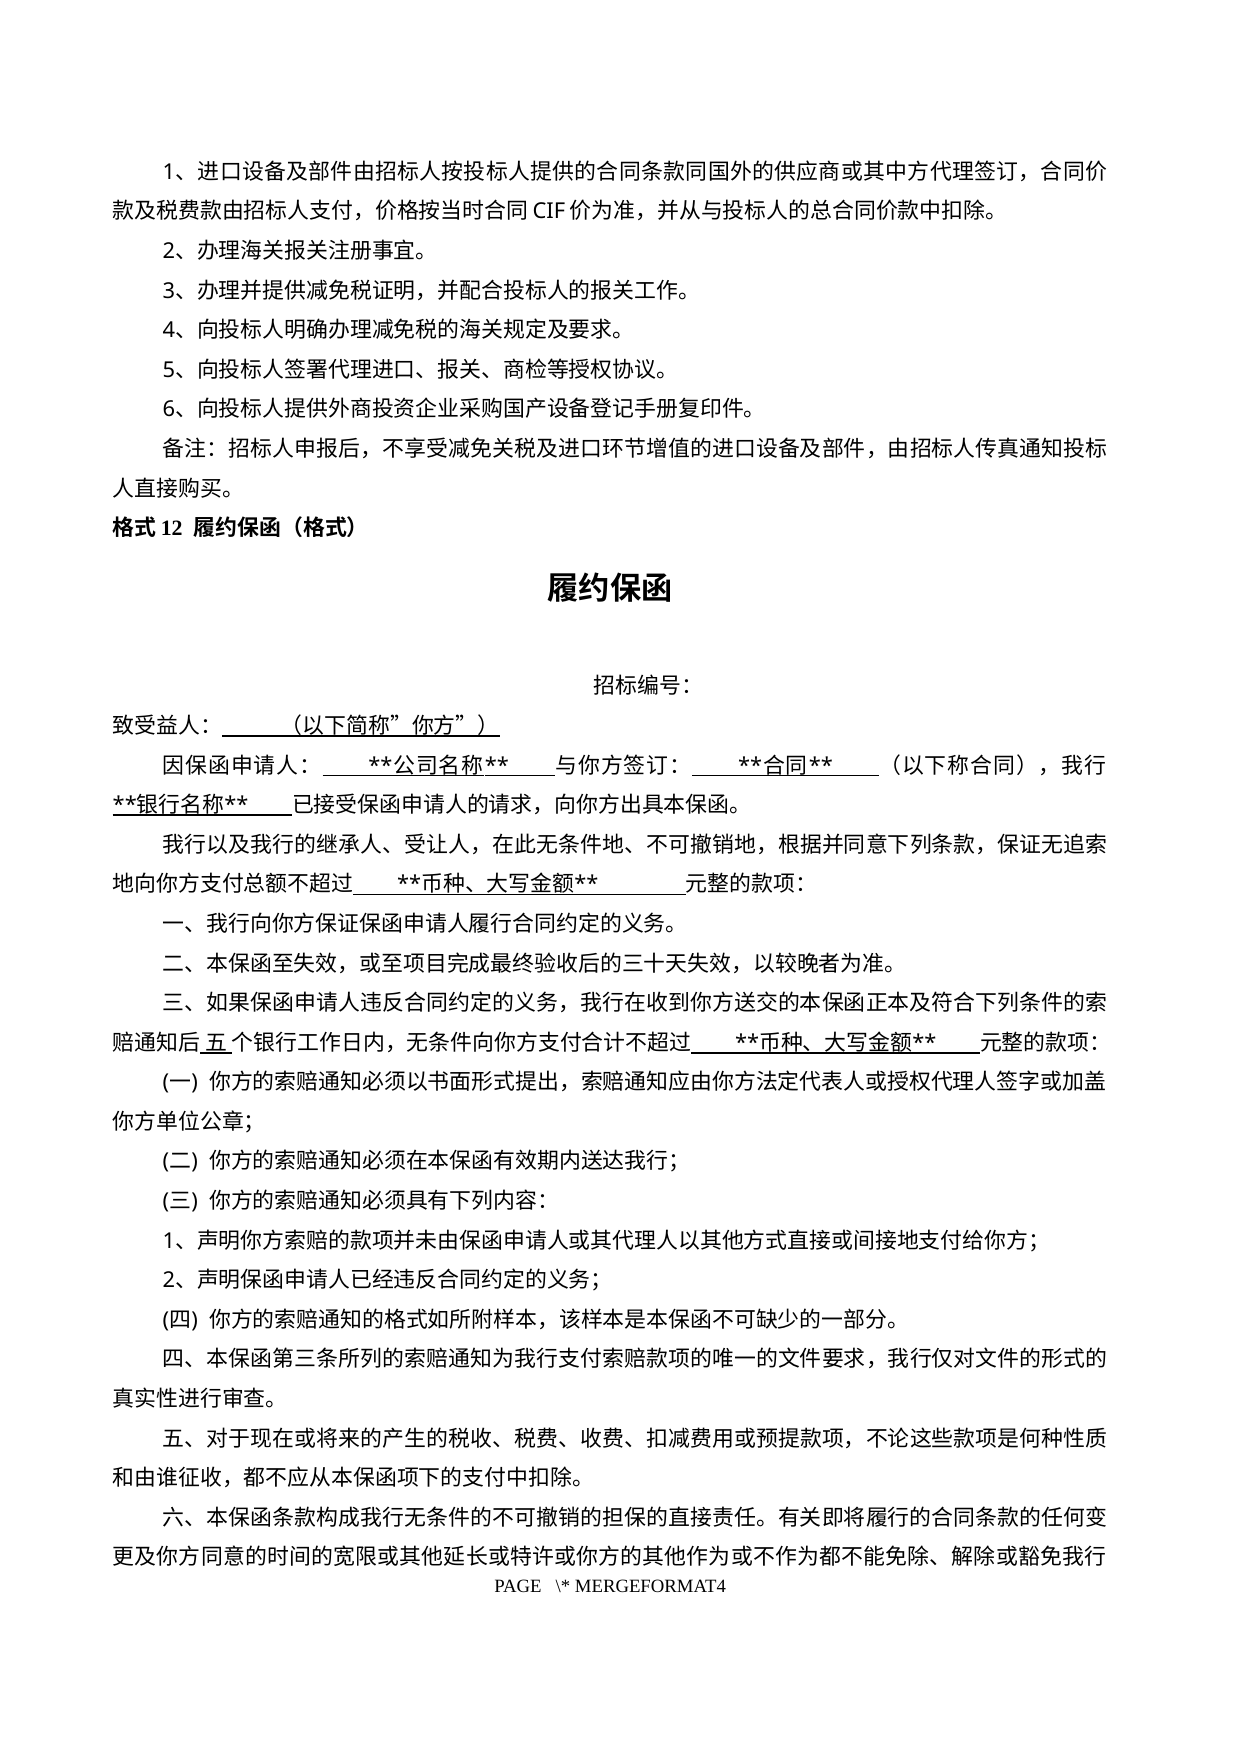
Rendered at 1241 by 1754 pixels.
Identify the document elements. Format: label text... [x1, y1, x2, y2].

text 二、本保函至失效，或至项目完成最终验收后的三十天失效，以较晚者为准。 [112, 942, 1107, 981]
text 因保函申请人： **公司名称** 与你方签订： **合同** （以下称合同），我行 **银行名称** 已接受保函申请人的请求，向你方出具本保函。 [112, 744, 1107, 823]
text 我行以及我行的继承人、受让人，在此无条件地、不可撤销地，根据并同意下列条款，保证无追索地向你方支付总额不超过 **币种、大写金额** 元整的款项： [112, 823, 1107, 902]
text 备注：招标人申报后，不享受减免关税及进口环节增值的进口设备及部件，由招标人传真通知投标人直接购买。 [112, 427, 1107, 506]
text (三) 你方的索赔通知必须具有下列内容： [112, 1179, 1107, 1219]
text 4、向投标人明确办理减免税的海关规定及要求。 [112, 308, 1107, 348]
text 三、如果保函申请人违反合同约定的义务，我行在收到你方送交的本保函正本及符合下列条件的索赔通知后 五 个银行工作日内，无条件向你方支付合计不超过 **币种、大写金额** 元整的款项： [112, 981, 1107, 1060]
text 5、向投标人签署代理进口、报关、商检等授权协议。 [112, 348, 1107, 387]
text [112, 1496, 1107, 1575]
text 致受益人： （以下简称”你方”） [112, 704, 1107, 744]
text 五、对于现在或将来的产生的税收、税费、收费、扣减费用或预提款项，不论这些款项是何种性质和由谁征收，都不应从本保函项下的支付中扣除。 [112, 1417, 1107, 1496]
text (一) 你方的索赔通知必须以书面形式提出，索赔通知应由你方法定代表人或授权代理人签字或加盖你方单位公章； [112, 1060, 1107, 1139]
text (二) 你方的索赔通知必须在本保函有效期内送达我行； [112, 1139, 1107, 1179]
text 一、我行向你方保证保函申请人履行合同约定的义务。 [112, 902, 1107, 942]
text 1、声明你方索赔的款项并未由保函申请人或其代理人以其他方式直接或间接地支付给你方； [112, 1219, 1107, 1258]
text 2、办理海关报关注册事宜。 [112, 229, 1107, 269]
text 四、本保函第三条所列的索赔通知为我行支付索赔款项的唯一的文件要求，我行仅对文件的形式的真实性进行审查。 [112, 1337, 1107, 1417]
text (四) 你方的索赔通知的格式如所附样本，该样本是本保函不可缺少的一部分。 [112, 1298, 1107, 1337]
text 2、声明保函申请人已经违反合同约定的义务； [112, 1258, 1107, 1298]
text 格式12 履约保函（格式） [112, 506, 1107, 546]
text 1、进口设备及部件由招标人按投标人提供的合同条款同国外的供应商或其中方代理签订，合同价款及税费款由招标人支付，价格按当时合同CIF价为准，并从与投标人的总合同价款中扣除。 [112, 150, 1107, 229]
text 履约保函 [112, 546, 1107, 625]
text 3、办理并提供减免税证明，并配合投标人的报关工作。 [112, 269, 1107, 308]
text 招标编号： [112, 664, 1107, 704]
text 6、向投标人提供外商投资企业采购国产设备登记手册复印件。 [112, 387, 1107, 427]
